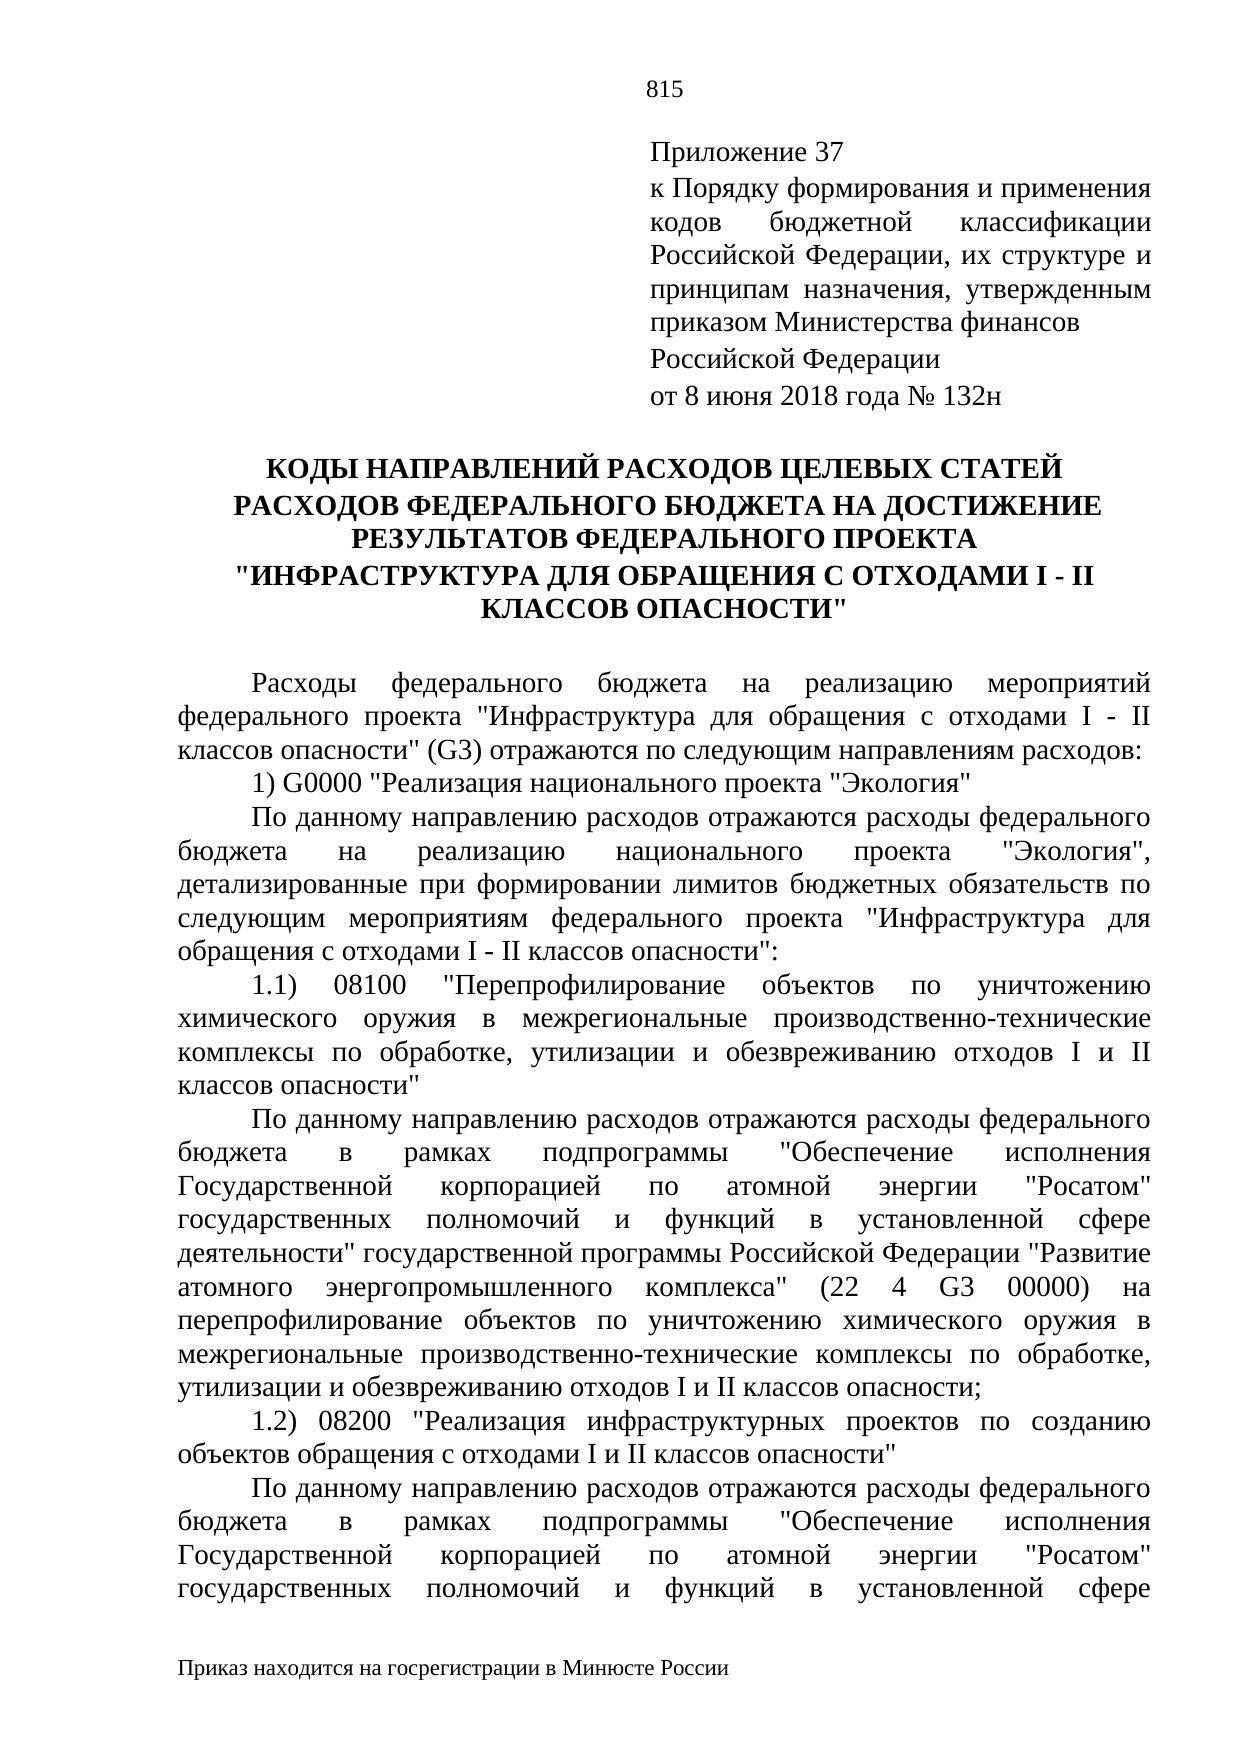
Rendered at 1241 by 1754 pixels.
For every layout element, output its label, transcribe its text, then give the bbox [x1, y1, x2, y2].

text По данному направлению расходов отражаются расходы федерального бюджета в рамках подпрограммы "Обеспечение исполнения Государственной корпорацией по атомной энергии "Росатом" государственных полномочий и функций в установленной сфере деятельности" государственной программы Российской Федерации "Развитие атомного энергопромышленного комплекса" (22 4 G3 00000) на перепрофилирование объектов по уничтожению химического оружия в межрегиональные производственно-технические комплексы по обработке, утилизации и обезвреживанию отходов I и II классов опасности; [177, 1101, 1152, 1403]
text к Порядку формирования и применения кодов бюджетной классификации Российской Федерации, их структуре и принципам назначения, утвержденным приказом Министерства финансов [650, 170, 1152, 338]
text Расходы федерального бюджета на реализацию мероприятий федерального проекта "Инфраструктура для обращения с отходами I - II классов опасности" (G3) отражаются по следующим направлениям расходов: [177, 665, 1152, 766]
text Российской Федерации [650, 341, 1152, 375]
text от 8 июня 2018 года № 132н [650, 378, 1152, 411]
text КОДЫ НАПРАВЛЕНИЙ РАСХОДОВ ЦЕЛЕВЫХ СТАТЕЙ [177, 451, 1152, 485]
text 1.2) 08200 "Реализация инфраструктурных проектов по созданию объектов обращения с отходами I и II классов опасности" [177, 1403, 1152, 1470]
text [177, 1470, 1152, 1604]
text "ИНФРАСТРУКТУРА ДЛЯ ОБРАЩЕНИЯ С ОТХОДАМИ I - II КЛАССОВ ОПАСНОСТИ" [177, 558, 1152, 625]
text 1.1) 08100 "Перепрофилирование объектов по уничтожению химического оружия в межрегиональные производственно-технические комплексы по обработке, утилизации и обезвреживанию отходов I и II классов опасности" [177, 967, 1152, 1101]
text Приложение 37 [650, 134, 1152, 167]
text По данному направлению расходов отражаются расходы федерального бюджета на реализацию национального проекта "Экология", детализированные при формировании лимитов бюджетных обязательств по следующим мероприятиям федерального проекта "Инфраструктура для обращения с отходами I - II классов опасности": [177, 799, 1152, 967]
text 1) G0000 "Реализация национального проекта "Экология" [177, 766, 1152, 799]
text РАСХОДОВ ФЕДЕРАЛЬНОГО БЮДЖЕТА НА ДОСТИЖЕНИЕ РЕЗУЛЬТАТОВ ФЕДЕРАЛЬНОГО ПРОЕКТА [177, 488, 1152, 555]
